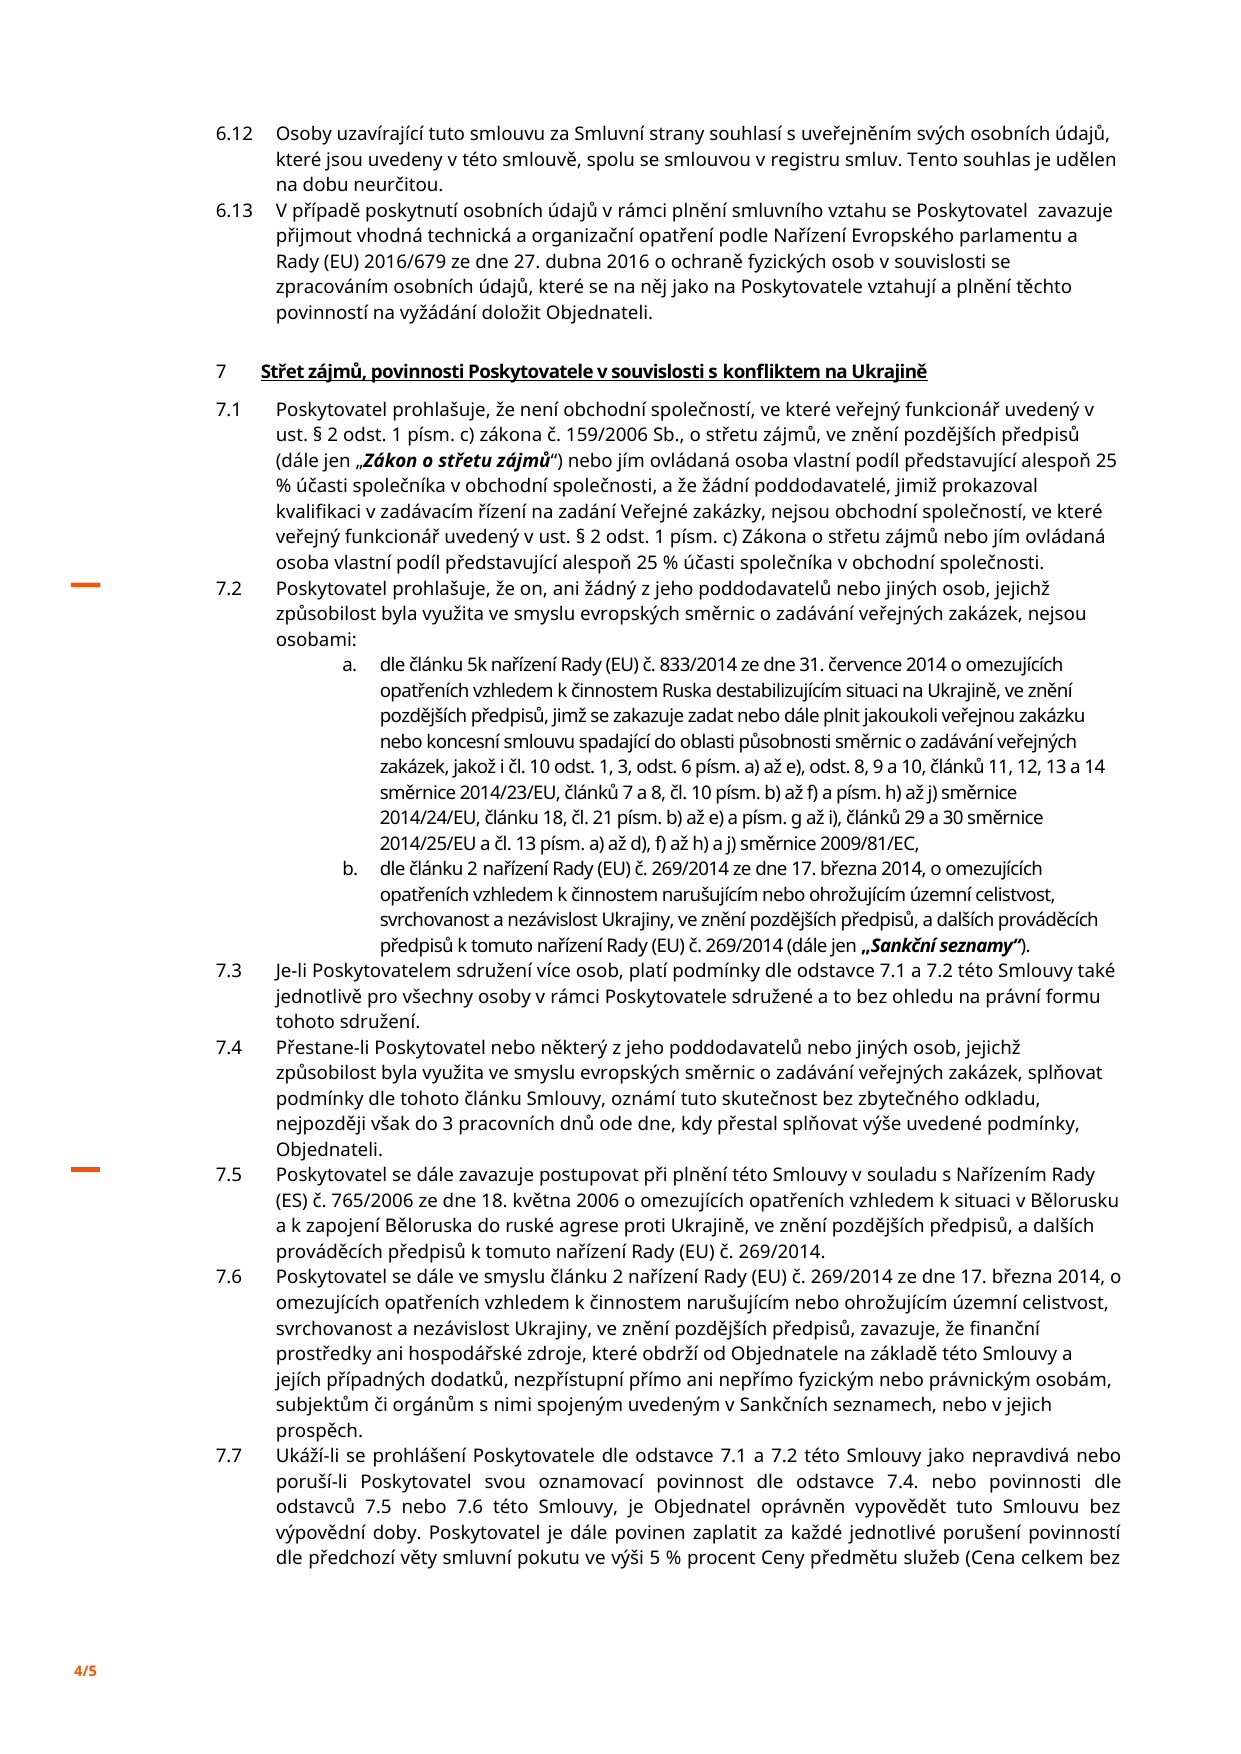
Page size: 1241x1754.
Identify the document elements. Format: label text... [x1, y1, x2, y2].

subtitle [216, 1442, 1122, 1570]
subtitle V případě poskytnutí osobních údajů v rámci plnění smluvního vztahu se Poskytovatel zavazuje přijmout vhodná technická a organizační opatření podle Nařízení Evropského parlamentu a Rady (EU) 2016/679 ze dne 27. dubna 2016 o ochraně fyzických osob v souvislosti se zpracováním osobních údajů, které se na něj jako na Poskytovatele vztahují a plnění těchto povinností na vyžádání doložit Objednateli. [216, 197, 1122, 325]
subtitle Přestane-li Poskytovatel nebo některý z jeho poddodavatelů nebo jiných osob, jejichž způsobilost byla využita ve smyslu evropských směrnic o zadávání veřejných zakázek, splňovat podmínky dle tohoto článku Smlouvy, oznámí tuto skutečnost bez zbytečného odkladu, nejpozději však do 3 pracovních dnů ode dne, kdy přestal splňovat výše uvedené podmínky, Objednateli. [216, 1034, 1122, 1162]
subtitle Poskytovatel se dále ve smyslu článku 2 nařízení Rady (EU) č. 269/2014 ze dne 17. března 2014, o omezujících opatřeních vzhledem k činnostem narušujícím nebo ohrožujícím územní celistvost, svrchovanost a nezávislost Ukrajiny, ve znění pozdějších předpisů, zavazuje, že finanční prostředky ani hospodářské zdroje, které obdrží od Objednatele na základě této Smlouvy a jejích případných dodatků, nezpřístupní přímo ani nepřímo fyzickým nebo právnickým osobám, subjektům či orgánům s nimi spojeným uvedeným v Sankčních seznamech, nebo v jejich prospěch. [216, 1264, 1122, 1442]
subtitle Poskytovatel prohlašuje, že on, ani žádný z jeho poddodavatelů nebo jiných osob, jejichž způsobilost byla využita ve smyslu evropských směrnic o zadávání veřejných zakázek, nejsou osobami: [216, 575, 1122, 651]
subtitle Poskytovatel se dále zavazuje postupovat při plnění této Smlouvy v souladu s Nařízením Rady (ES) č. 765/2006 ze dne 18. května 2006 o omezujících opatřeních vzhledem k situaci v Bělorusku a k zapojení Běloruska do ruské agrese proti Ukrajině, ve znění pozdějších předpisů, a dalších prováděcích předpisů k tomuto nařízení Rady (EU) č. 269/2014. [216, 1162, 1122, 1264]
subtitle Osoby uzavírající tuto smlouvu za Smluvní strany souhlasí s uveřejněním svých osobních údajů, které jsou uvedeny v této smlouvě, spolu se smlouvou v registru smluv. Tento souhlas je udělen na dobu neurčitou. [216, 121, 1122, 197]
subtitle Střet zájmů, povinnosti Poskytovatele v souvislosti s konfliktem na Ukrajině [216, 358, 1122, 384]
subtitle dle článku 2 nařízení Rady (EU) č. 269/2014 ze dne 17. března 2014, o omezujících opatřeních vzhledem k činnostem narušujícím nebo ohrožujícím územní celistvost, svrchovanost a nezávislost Ukrajiny, ve znění pozdějších předpisů, a dalších prováděcích předpisů k tomuto nařízení Rady (EU) č. 269/2014 (dále jen „Sankční seznamy“). [342, 856, 1122, 958]
subtitle Je-li Poskytovatelem sdružení více osob, platí podmínky dle odstavce 7.1 a 7.2 této Smlouvy také jednotlivě pro všechny osoby v rámci Poskytovatele sdružené a to bez ohledu na právní formu tohoto sdružení. [216, 958, 1122, 1034]
subtitle dle článku 5k nařízení Rady (EU) č. 833/2014 ze dne 31. července 2014 o omezujících opatřeních vzhledem k činnostem Ruska destabilizujícím situaci na Ukrajině, ve znění pozdějších předpisů, jimž se zakazuje zadat nebo dále plnit jakoukoli veřejnou zakázku nebo koncesní smlouvu spadající do oblasti působnosti směrnic o zadávání veřejných zakázek, jakož i čl. 10 odst. 1, 3, odst. 6 písm. a) až e), odst. 8, 9 a 10, článků 11, 12, 13 a 14 směrnice 2014/23/EU, článků 7 a 8, čl. 10 písm. b) až f) a písm. h) až j) směrnice 2014/24/EU, článku 18, čl. 21 písm. b) až e) a písm. g až i), článků 29 a 30 směrnice 2014/25/EU a čl. 13 písm. a) až d), f) až h) a j) směrnice 2009/81/EC, [342, 651, 1122, 856]
subtitle Poskytovatel prohlašuje, že není obchodní společností, ve které veřejný funkcionář uvedený v ust. § 2 odst. 1 písm. c) zákona č. 159/2006 Sb., o střetu zájmů, ve znění pozdějších předpisů (dále jen „Zákon o střetu zájmů“) nebo jím ovládaná osoba vlastní podíl představující alespoň 25 % účasti společníka v obchodní společnosti, a že žádní poddodavatelé, jimiž prokazoval kvalifikaci v zadávacím řízení na zadání Veřejné zakázky, nejsou obchodní společností, ve které veřejný funkcionář uvedený v ust. § 2 odst. 1 písm. c) Zákona o střetu zájmů nebo jím ovládaná osoba vlastní podíl představující alespoň 25 % účasti společníka v obchodní společnosti. [216, 396, 1122, 575]
